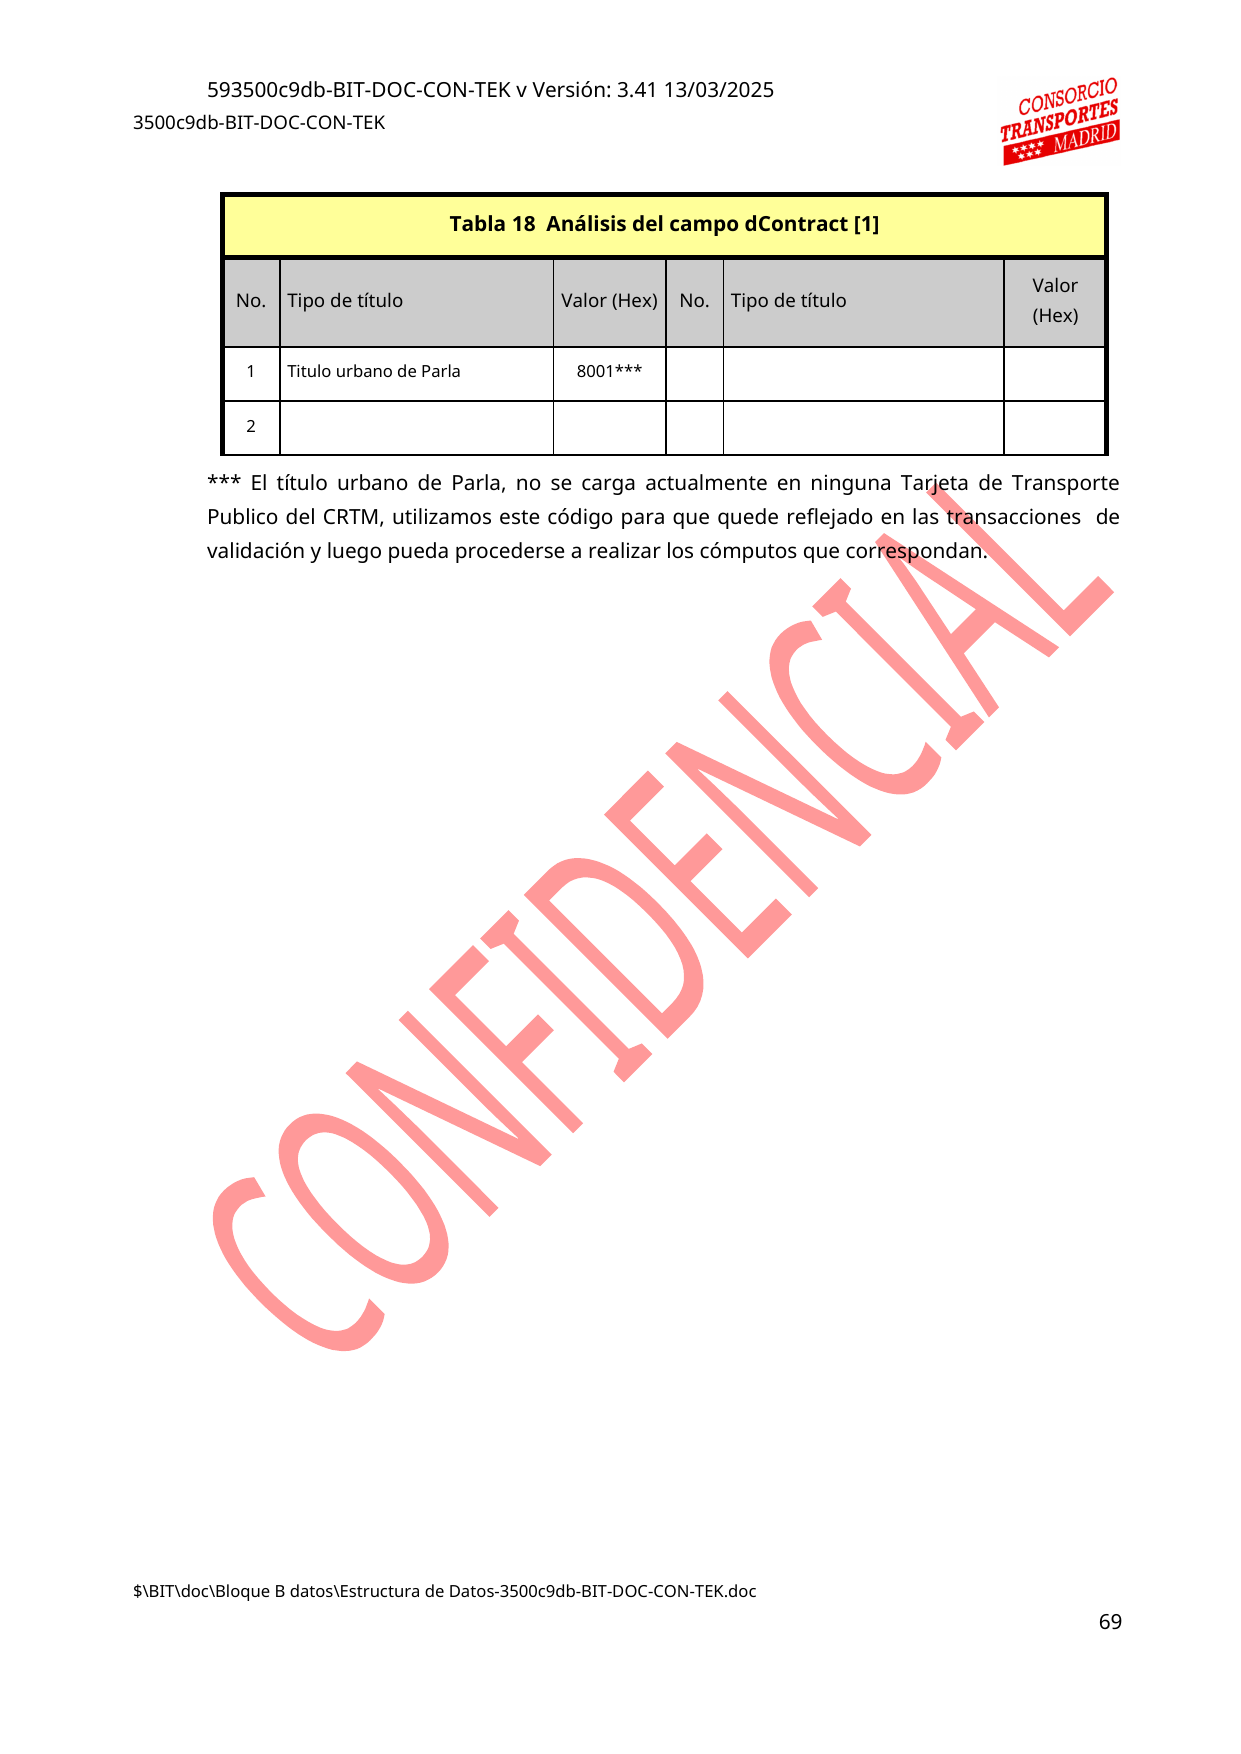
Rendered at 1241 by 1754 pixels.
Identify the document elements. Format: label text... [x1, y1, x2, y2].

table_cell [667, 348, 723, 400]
picture [996, 76, 1122, 166]
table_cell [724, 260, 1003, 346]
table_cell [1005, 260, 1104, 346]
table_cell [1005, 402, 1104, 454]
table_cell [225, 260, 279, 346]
text *** El título urbano de Parla, no se carga actualmente en ninguna Tarjeta de Transporte Publico del CRTM, utilizamos este código para que quede reflejado en las transacciones de validación y luego pueda procederse a realizar los cómputos que correspondan. [207, 468, 1122, 565]
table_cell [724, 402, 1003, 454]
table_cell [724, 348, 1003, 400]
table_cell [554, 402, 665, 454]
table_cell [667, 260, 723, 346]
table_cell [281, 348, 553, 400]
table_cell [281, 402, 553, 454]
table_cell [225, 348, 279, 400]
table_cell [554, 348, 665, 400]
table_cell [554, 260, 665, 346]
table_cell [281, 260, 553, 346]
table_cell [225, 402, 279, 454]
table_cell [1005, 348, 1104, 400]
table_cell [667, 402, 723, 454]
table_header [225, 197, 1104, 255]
